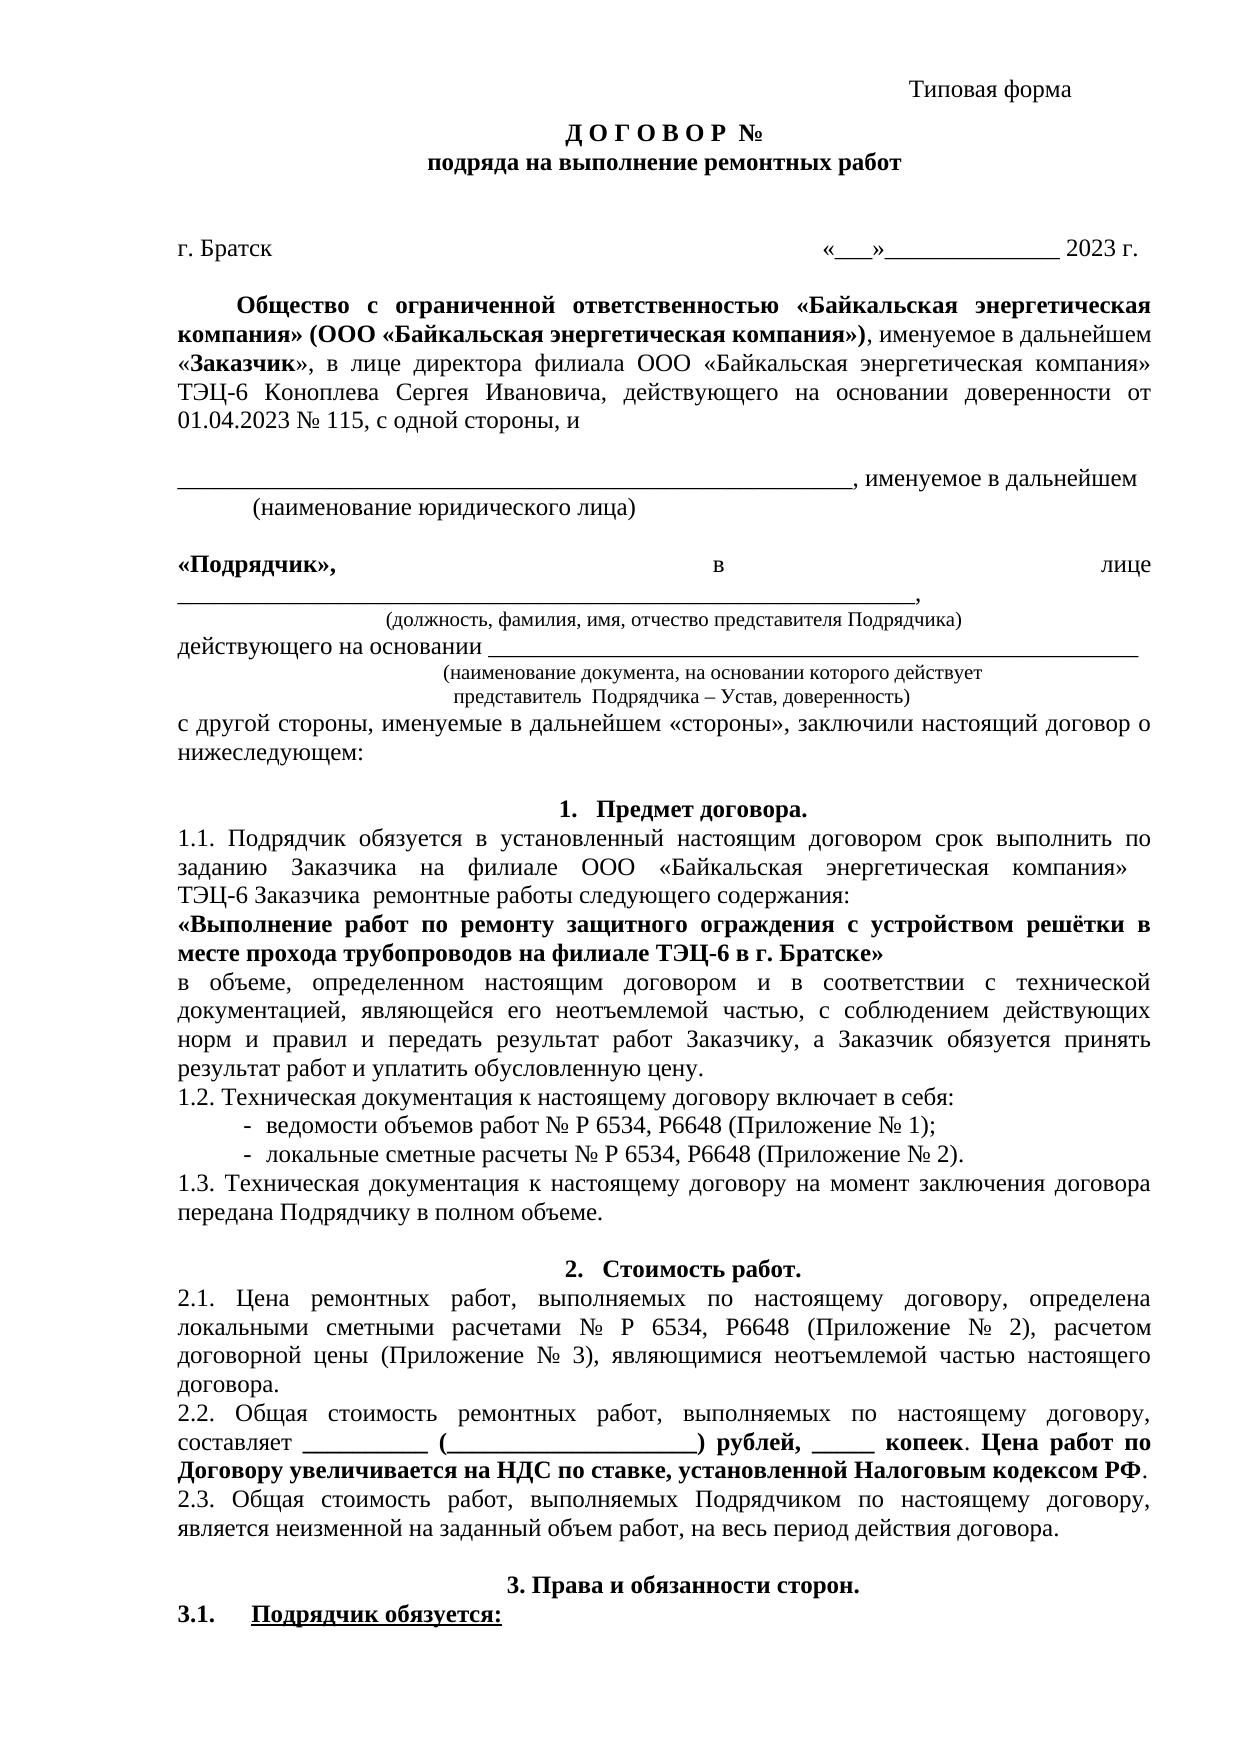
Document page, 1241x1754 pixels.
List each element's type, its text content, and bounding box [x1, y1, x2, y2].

text представитель Подрядчика – Устав, доверенность) [177, 684, 1152, 708]
text (должность, фамилия, имя, отчество представителя Подрядчика) [177, 607, 1152, 631]
text 1.1. Подрядчик обязуется в установленный настоящим договором срок выполнить по заданию Заказчика на филиале ООО «Байкальская энергетическая компания» ТЭЦ-6 Заказчика ремонтные работы следующего содержания: [177, 823, 1152, 909]
text в объеме, определенном настоящим договором и в соответствии с технической документацией, являющейся его неотъемлемой частью, с соблюдением действующих норм и правил и передать результат работ Заказчику, а Заказчик обязуется принять результат работ и уплатить обусловленную цену. [177, 967, 1152, 1082]
text 2.3. Общая стоимость работ, выполняемых Подрядчиком по настоящему договору, является неизменной на заданный объем работ, на весь период действия договора. [177, 1484, 1152, 1542]
list Подрядчик обязуется: [177, 1599, 1152, 1628]
text 1.3. Техническая документация к настоящему договору на момент заключения договора передана Подрядчику в полном объеме. [177, 1168, 1152, 1225]
text Д О Г О В О Р № [177, 118, 1152, 147]
text 3. Права и обязанности сторон. [215, 1570, 1152, 1599]
text г. Братск «___»______________ 2023 г. [177, 233, 1152, 262]
text подряда на выполнение ремонтных работ [177, 147, 1152, 176]
text 2.2. Общая стоимость ремонтных работ, выполняемых по настоящему договору, составляет __________ (____________________) рублей, _____ копеек. Цена работ по Договору увеличивается на НДС по ставке, установленной Налоговым кодексом РФ. [177, 1398, 1152, 1484]
text 1.2. Техническая документация к настоящему договору включает в себя: [177, 1082, 1152, 1110]
list Стоимость работ. [215, 1254, 1152, 1283]
list локальные сметные расчеты № Р 6534, Р6648 (Приложение № 2). [243, 1139, 1152, 1168]
text «Выполнение работ по ремонту защитного ограждения с устройством решётки в месте прохода трубопроводов на филиале ТЭЦ-6 в г. Братске» [177, 909, 1152, 967]
text 2.1. Цена ремонтных работ, выполняемых по настоящему договору, определена локальными сметными расчетами № Р 6534, Р6648 (Приложение № 2), расчетом договорной цены (Приложение № 3), являющимися неотъемлемой частью настоящего договора. [177, 1283, 1152, 1398]
text Общество с ограниченной ответственностью «Байкальская энергетическая компания» (ООО «Байкальская энергетическая компания»), именуемое в дальнейшем «Заказчик», в лице директора филиала ООО «Байкальская энергетическая компания» ТЭЦ-6 Коноплева Сергея Ивановича, действующего на основании доверенности от 01.04.2023 № 115, с одной стороны, и [177, 291, 1152, 434]
text действующего на основании ____________________________________________________ [177, 631, 1152, 660]
list ведомости объемов работ № Р 6534, Р6648 (Приложение № 1); [243, 1110, 1152, 1139]
text «Подрядчик», в лице ___________________________________________________________, [177, 549, 1152, 607]
text с другой стороны, именуемые в дальнейшем «стороны», заключили настоящий договор о нижеследующем: [177, 708, 1152, 765]
text (наименование документа, на основании которого действует [177, 660, 1152, 684]
list Предмет договора. [215, 794, 1152, 823]
text (наименование юридического лица) [177, 492, 1152, 521]
text ______________________________________________________, именуемое в дальнейшем [177, 463, 1152, 492]
